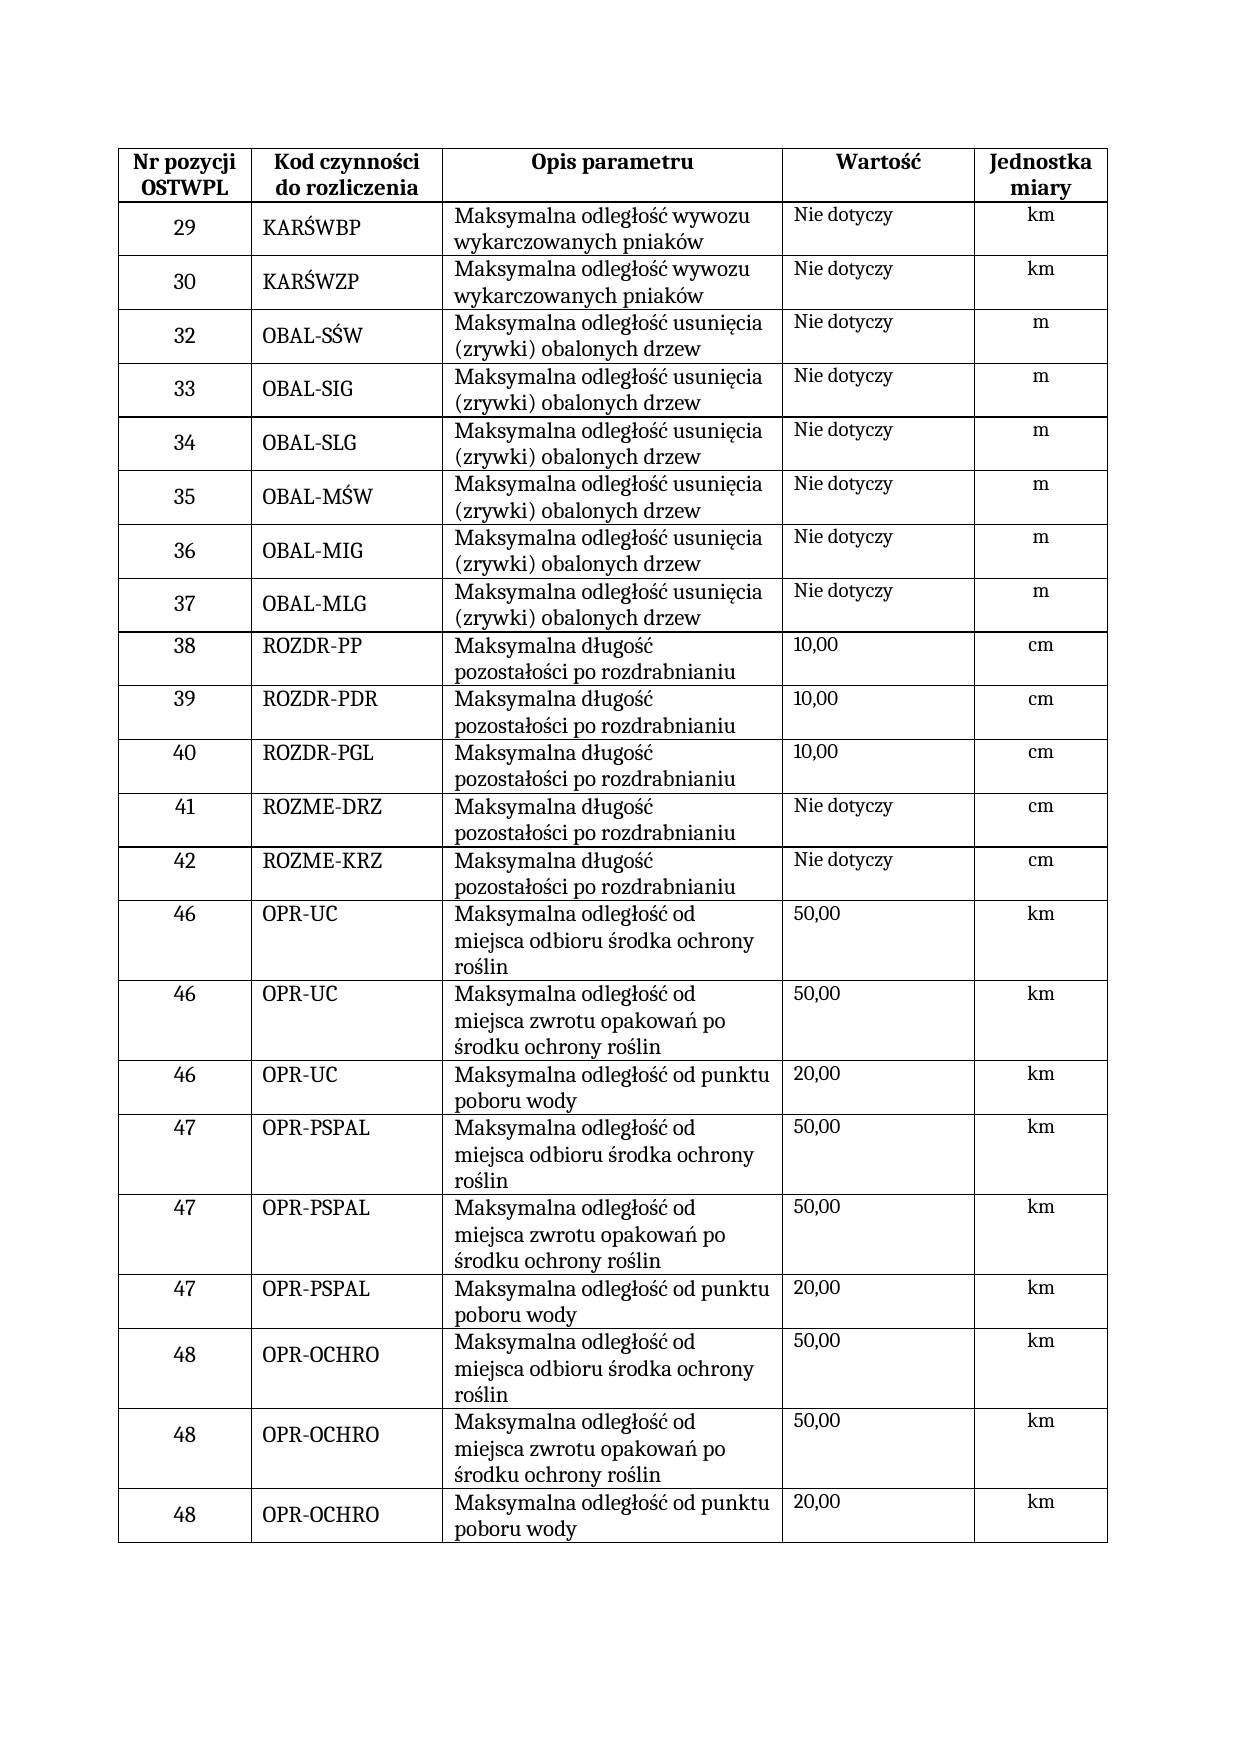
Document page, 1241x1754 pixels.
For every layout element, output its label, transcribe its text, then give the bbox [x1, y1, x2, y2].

table_header Jednostka miary [975, 149, 1107, 201]
table_cell km [975, 981, 1107, 1060]
table_cell OPR-OCHRO [252, 1489, 442, 1542]
table_cell km [975, 1489, 1107, 1542]
table_cell 39 [119, 686, 251, 739]
table_cell Nie dotyczy [783, 579, 974, 631]
table_cell 10,00 [783, 633, 974, 685]
table_header Nr pozycji OSTWPL [119, 149, 251, 201]
table_cell 50,00 [783, 1195, 974, 1274]
table_cell 46 [119, 1061, 251, 1114]
table_cell Maksymalna odległość od miejsca odbioru środka ochrony roślin [443, 1115, 782, 1194]
table_cell Nie dotyczy [783, 471, 974, 524]
table_cell 48 [119, 1409, 251, 1488]
table_cell 50,00 [783, 1329, 974, 1408]
table_cell OPR-PSPAL [252, 1195, 442, 1274]
table_cell 33 [119, 364, 251, 416]
table_cell OPR-UC [252, 901, 442, 980]
table_cell OPR-PSPAL [252, 1275, 442, 1328]
table_cell Nie dotyczy [783, 418, 974, 470]
table_cell 32 [119, 310, 251, 363]
table_cell Maksymalna odległość od punktu poboru wody [443, 1061, 782, 1114]
table_cell Maksymalna odległość wywozu wykarczowanych pniaków [443, 256, 782, 309]
table_cell KARŚWBP [252, 203, 442, 255]
table_cell 47 [119, 1195, 251, 1274]
table_cell Maksymalna odległość od punktu poboru wody [443, 1275, 782, 1328]
table_cell 10,00 [783, 686, 974, 739]
table_header Wartość [783, 149, 974, 201]
table_cell Nie dotyczy [783, 256, 974, 309]
table_cell OPR-OCHRO [252, 1329, 442, 1408]
table_header Kod czynności do rozliczenia [252, 149, 442, 201]
table_cell Maksymalna długość pozostałości po rozdrabnianiu [443, 848, 782, 900]
table_cell m [975, 471, 1107, 524]
table_cell OBAL-SŚW [252, 310, 442, 363]
table_cell m [975, 418, 1107, 470]
table_cell 42 [119, 848, 251, 900]
table_cell OPR-UC [252, 1061, 442, 1114]
table_cell m [975, 310, 1107, 363]
table_cell km [975, 1061, 1107, 1114]
table_cell km [975, 203, 1107, 255]
table_cell ROZDR-PGL [252, 740, 442, 793]
table_cell ROZME-DRZ [252, 794, 442, 846]
table_cell OPR-OCHRO [252, 1409, 442, 1488]
table_cell Nie dotyczy [783, 794, 974, 846]
table_cell KARŚWZP [252, 256, 442, 309]
table_cell Maksymalna odległość usunięcia (zrywki) obalonych drzew [443, 579, 782, 631]
table_cell 46 [119, 901, 251, 980]
table_cell Maksymalna odległość od miejsca zwrotu opakowań po środku ochrony roślin [443, 1409, 782, 1488]
table_cell m [975, 579, 1107, 631]
table_cell OBAL-SLG [252, 418, 442, 470]
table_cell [443, 203, 782, 255]
table_cell 50,00 [783, 901, 974, 980]
table_cell 20,00 [783, 1489, 974, 1542]
table_cell cm [975, 848, 1107, 900]
table_cell Maksymalna odległość od punktu poboru wody [443, 1489, 782, 1542]
table_cell Maksymalna odległość usunięcia (zrywki) obalonych drzew [443, 471, 782, 524]
table_cell Nie dotyczy [783, 203, 974, 255]
table_cell 29 [119, 203, 251, 255]
table_cell Maksymalna odległość od miejsca zwrotu opakowań po środku ochrony roślin [443, 1195, 782, 1274]
table_cell km [975, 1275, 1107, 1328]
table_header Opis parametru [443, 149, 782, 201]
table_cell OPR-PSPAL [252, 1115, 442, 1194]
table_cell cm [975, 794, 1107, 846]
table_cell m [975, 364, 1107, 416]
table_cell 48 [119, 1329, 251, 1408]
table_cell 36 [119, 525, 251, 578]
table_cell 30 [119, 256, 251, 309]
table_cell Nie dotyczy [783, 848, 974, 900]
table_cell 20,00 [783, 1061, 974, 1114]
table_cell OBAL-SIG [252, 364, 442, 416]
table_cell 37 [119, 579, 251, 631]
table_cell 10,00 [783, 740, 974, 793]
table_cell Nie dotyczy [783, 364, 974, 416]
table_cell km [975, 1409, 1107, 1488]
table_cell 47 [119, 1275, 251, 1328]
table_cell 50,00 [783, 981, 974, 1060]
table_cell 50,00 [783, 1115, 974, 1194]
table_cell Maksymalna długość pozostałości po rozdrabnianiu [443, 633, 782, 685]
table_cell km [975, 256, 1107, 309]
table_cell 34 [119, 418, 251, 470]
table_cell Nie dotyczy [783, 525, 974, 578]
table_cell OBAL-MŚW [252, 471, 442, 524]
table_cell Maksymalna odległość usunięcia (zrywki) obalonych drzew [443, 364, 782, 416]
table_cell cm [975, 686, 1107, 739]
table_cell km [975, 1115, 1107, 1194]
table_cell ROZME-KRZ [252, 848, 442, 900]
table_cell Maksymalna długość pozostałości po rozdrabnianiu [443, 794, 782, 846]
table_cell cm [975, 740, 1107, 793]
table_cell km [975, 1329, 1107, 1408]
table_cell 48 [119, 1489, 251, 1542]
table_cell 46 [119, 981, 251, 1060]
table_cell ROZDR-PDR [252, 686, 442, 739]
table_cell Maksymalna odległość od miejsca odbioru środka ochrony roślin [443, 901, 782, 980]
table_cell OPR-UC [252, 981, 442, 1060]
table_cell 38 [119, 633, 251, 685]
table_cell ROZDR-PP [252, 633, 442, 685]
table_cell OBAL-MIG [252, 525, 442, 578]
table_cell km [975, 1195, 1107, 1274]
table_cell Maksymalna odległość usunięcia (zrywki) obalonych drzew [443, 525, 782, 578]
table_cell Maksymalna długość pozostałości po rozdrabnianiu [443, 740, 782, 793]
table_cell 35 [119, 471, 251, 524]
table_cell Nie dotyczy [783, 310, 974, 363]
table_cell Maksymalna długość pozostałości po rozdrabnianiu [443, 686, 782, 739]
table_cell 47 [119, 1115, 251, 1194]
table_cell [443, 1329, 782, 1408]
table_cell 50,00 [783, 1409, 974, 1488]
table_cell Maksymalna odległość usunięcia (zrywki) obalonych drzew [443, 310, 782, 363]
table_cell Maksymalna odległość od miejsca zwrotu opakowań po środku ochrony roślin [443, 981, 782, 1060]
table_cell 20,00 [783, 1275, 974, 1328]
table_cell OBAL-MLG [252, 579, 442, 631]
table_cell km [975, 901, 1107, 980]
table_cell m [975, 525, 1107, 578]
table_cell Maksymalna odległość usunięcia (zrywki) obalonych drzew [443, 418, 782, 470]
table_cell 40 [119, 740, 251, 793]
table_cell 41 [119, 794, 251, 846]
table_cell cm [975, 633, 1107, 685]
